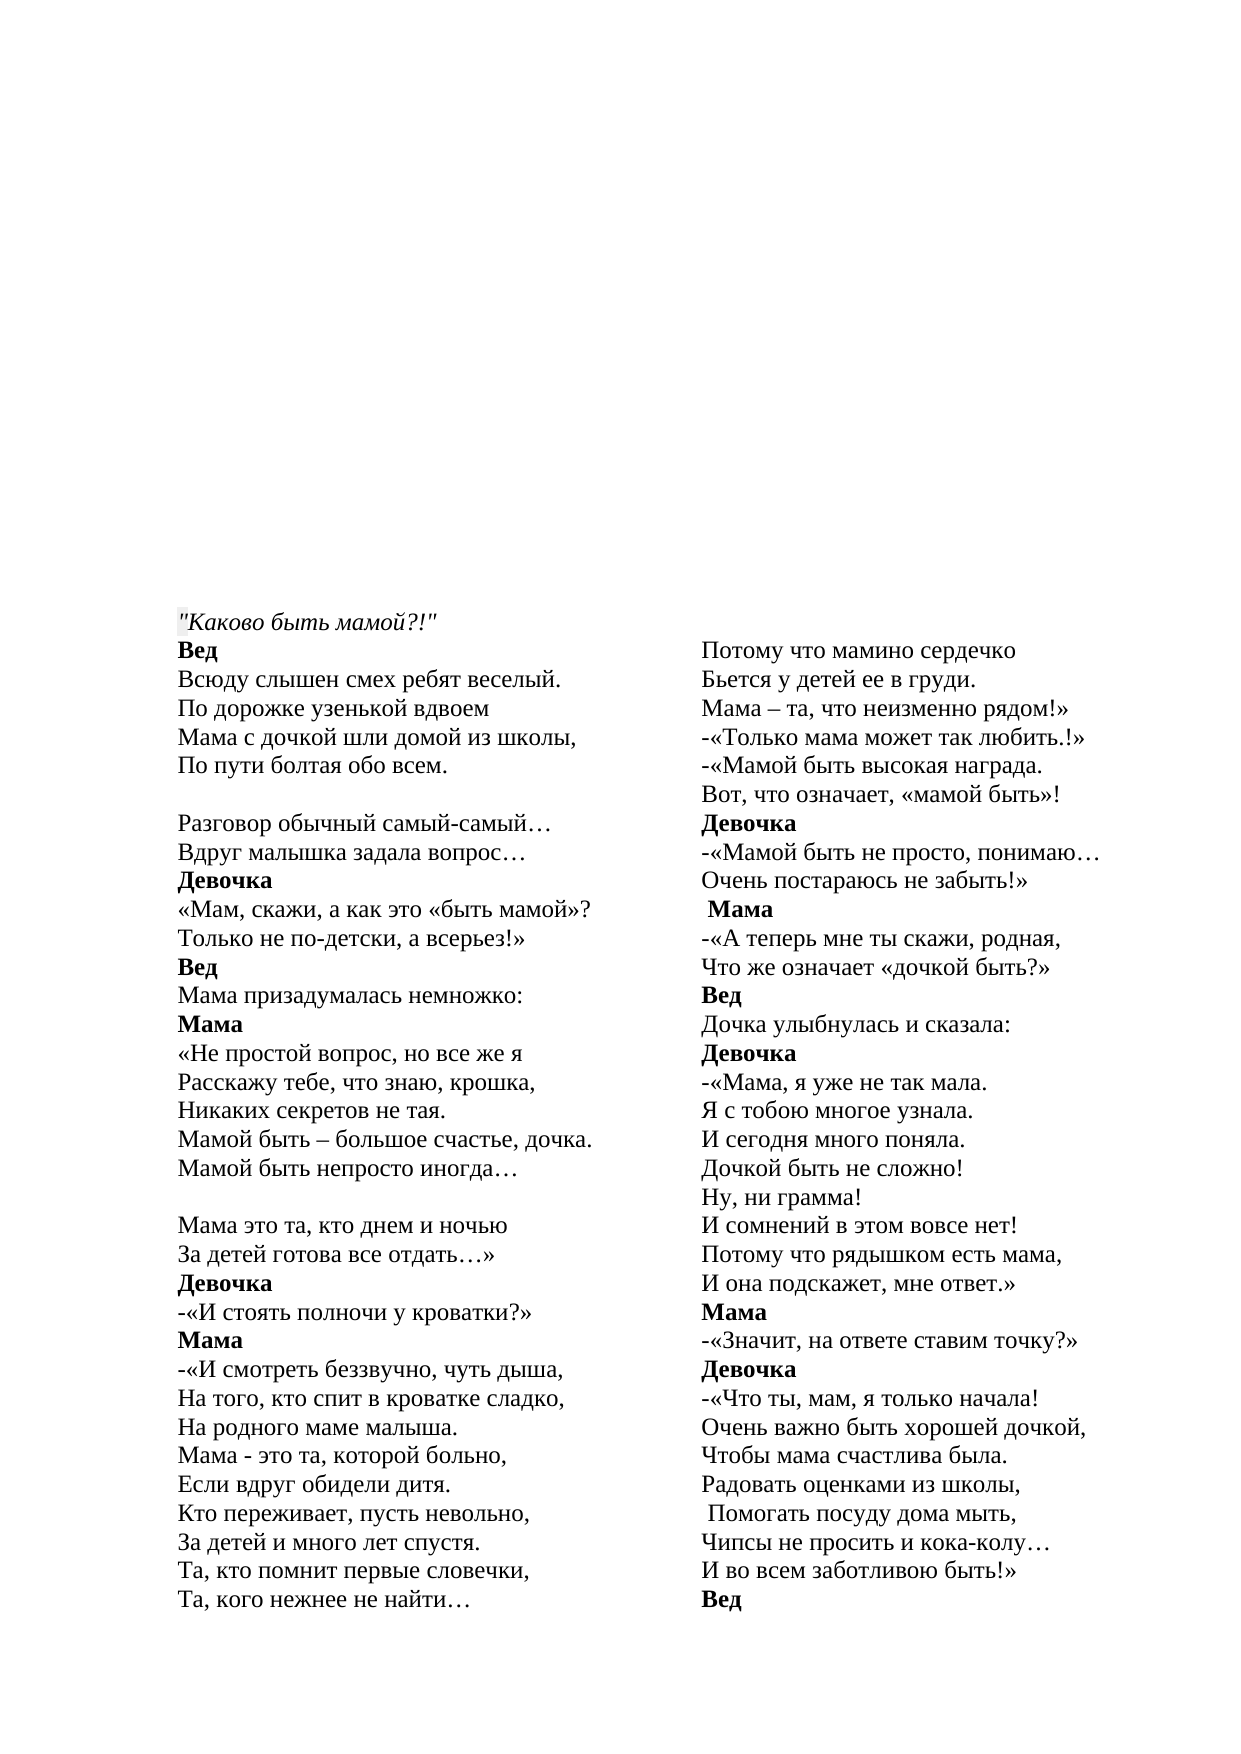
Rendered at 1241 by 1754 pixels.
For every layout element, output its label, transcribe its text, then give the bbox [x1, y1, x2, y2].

text -«И стоять полночи у кроватки?» [177, 1297, 627, 1326]
text Мама – та, что неизменно рядом!» [701, 693, 1152, 722]
text Девочка [177, 1268, 627, 1297]
text Мама [177, 1326, 627, 1354]
text На того, кто спит в кроватке сладко, [177, 1383, 627, 1412]
text Дочка улыбнулась и сказала: [701, 1009, 1152, 1038]
text По пути болтая обо всем. [177, 751, 627, 779]
text Расскажу тебе, что знаю, крошка, [177, 1067, 627, 1096]
text И сомнений в этом вовсе нет! [701, 1211, 1152, 1239]
text И сегодня много поняла. [701, 1124, 1152, 1153]
text "Каково быть мамой?!" [188, 607, 1152, 636]
text Всюду слышен смех ребят веселый. [177, 664, 627, 693]
text Девочка [177, 866, 627, 894]
text За детей готова все отдать…» [177, 1239, 627, 1268]
text И во всем заботливою быть!» [701, 1556, 1152, 1584]
text Потому что мамино сердечко [701, 636, 1152, 664]
text Очень постараюсь не забыть!» [701, 866, 1152, 894]
text -«Только мама может так любить.!» [701, 722, 1152, 751]
text -«Мамой быть не просто, понимаю… [701, 837, 1152, 866]
text Что же означает «дочкой быть?» [701, 952, 1152, 981]
text «Мам, скажи, а как это «быть мамой»? [177, 894, 627, 923]
text Мама - это та, которой больно, [177, 1441, 627, 1469]
text Вед [177, 952, 627, 981]
text За детей и много лет спустя. [177, 1527, 627, 1556]
text Девочка [701, 1038, 1152, 1067]
text -«Что ты, мам, я только начала! [701, 1383, 1152, 1412]
text Ну, ни грамма! [701, 1182, 1152, 1211]
text -«А теперь мне ты скажи, родная, [701, 923, 1152, 952]
text Разговор обычный самый-самый… [177, 808, 627, 837]
text Та, кто помнит первые словечки, [177, 1556, 627, 1584]
text Только не по-детски, а всерьез!» [177, 923, 627, 952]
text Радовать оценками из школы, [701, 1469, 1152, 1498]
text -«Значит, на ответе ставим точку?» [701, 1326, 1152, 1354]
text Кто переживает, пусть невольно, [177, 1498, 627, 1527]
text Мама [701, 894, 1152, 923]
text Вот, что означает, «мамой быть»! [701, 779, 1152, 808]
text Чипсы не просить и кока-колу… [701, 1527, 1152, 1556]
text Вед [177, 636, 627, 664]
text Я с тобою многое узнала. [701, 1096, 1152, 1124]
text Мамой быть – большое счастье, дочка. [177, 1124, 627, 1153]
text Та, кого нежнее не найти… [177, 1584, 627, 1613]
text -«Мамой быть высокая награда. [701, 751, 1152, 779]
text Дочкой быть не сложно! [701, 1153, 1152, 1182]
text Вед [701, 1584, 1152, 1613]
text Мамой быть непросто иногда… [177, 1153, 627, 1182]
text Бьется у детей ее в груди. [701, 664, 1152, 693]
text -«И смотреть беззвучно, чуть дыша, [177, 1354, 627, 1383]
text Очень важно быть хорошей дочкой, [701, 1412, 1152, 1441]
text И она подскажет, мне ответ.» [701, 1268, 1152, 1297]
text Мама [701, 1297, 1152, 1326]
text Девочка [701, 1354, 1152, 1383]
text Мама призадумалась немножко: [177, 981, 627, 1009]
text Девочка [701, 808, 1152, 837]
text Мама это та, кто днем и ночью [177, 1211, 627, 1239]
text По дорожке узенькой вдвоем [177, 693, 627, 722]
text Потому что рядышком есть мама, [701, 1239, 1152, 1268]
text Помогать посуду дома мыть, [701, 1498, 1152, 1527]
text -«Мама, я уже не так мала. [701, 1067, 1152, 1096]
text Мама с дочкой шли домой из школы, [177, 722, 627, 751]
text Вед [701, 981, 1152, 1009]
text Чтобы мама счастлива была. [701, 1441, 1152, 1469]
text На родного маме малыша. [177, 1412, 627, 1441]
text Если вдруг обидели дитя. [177, 1469, 627, 1498]
text Никаких секретов не тая. [177, 1096, 627, 1124]
text Мама [177, 1009, 627, 1038]
text Вдруг малышка задала вопрос… [177, 837, 627, 866]
text «Не простой вопрос, но все же я [177, 1038, 627, 1067]
